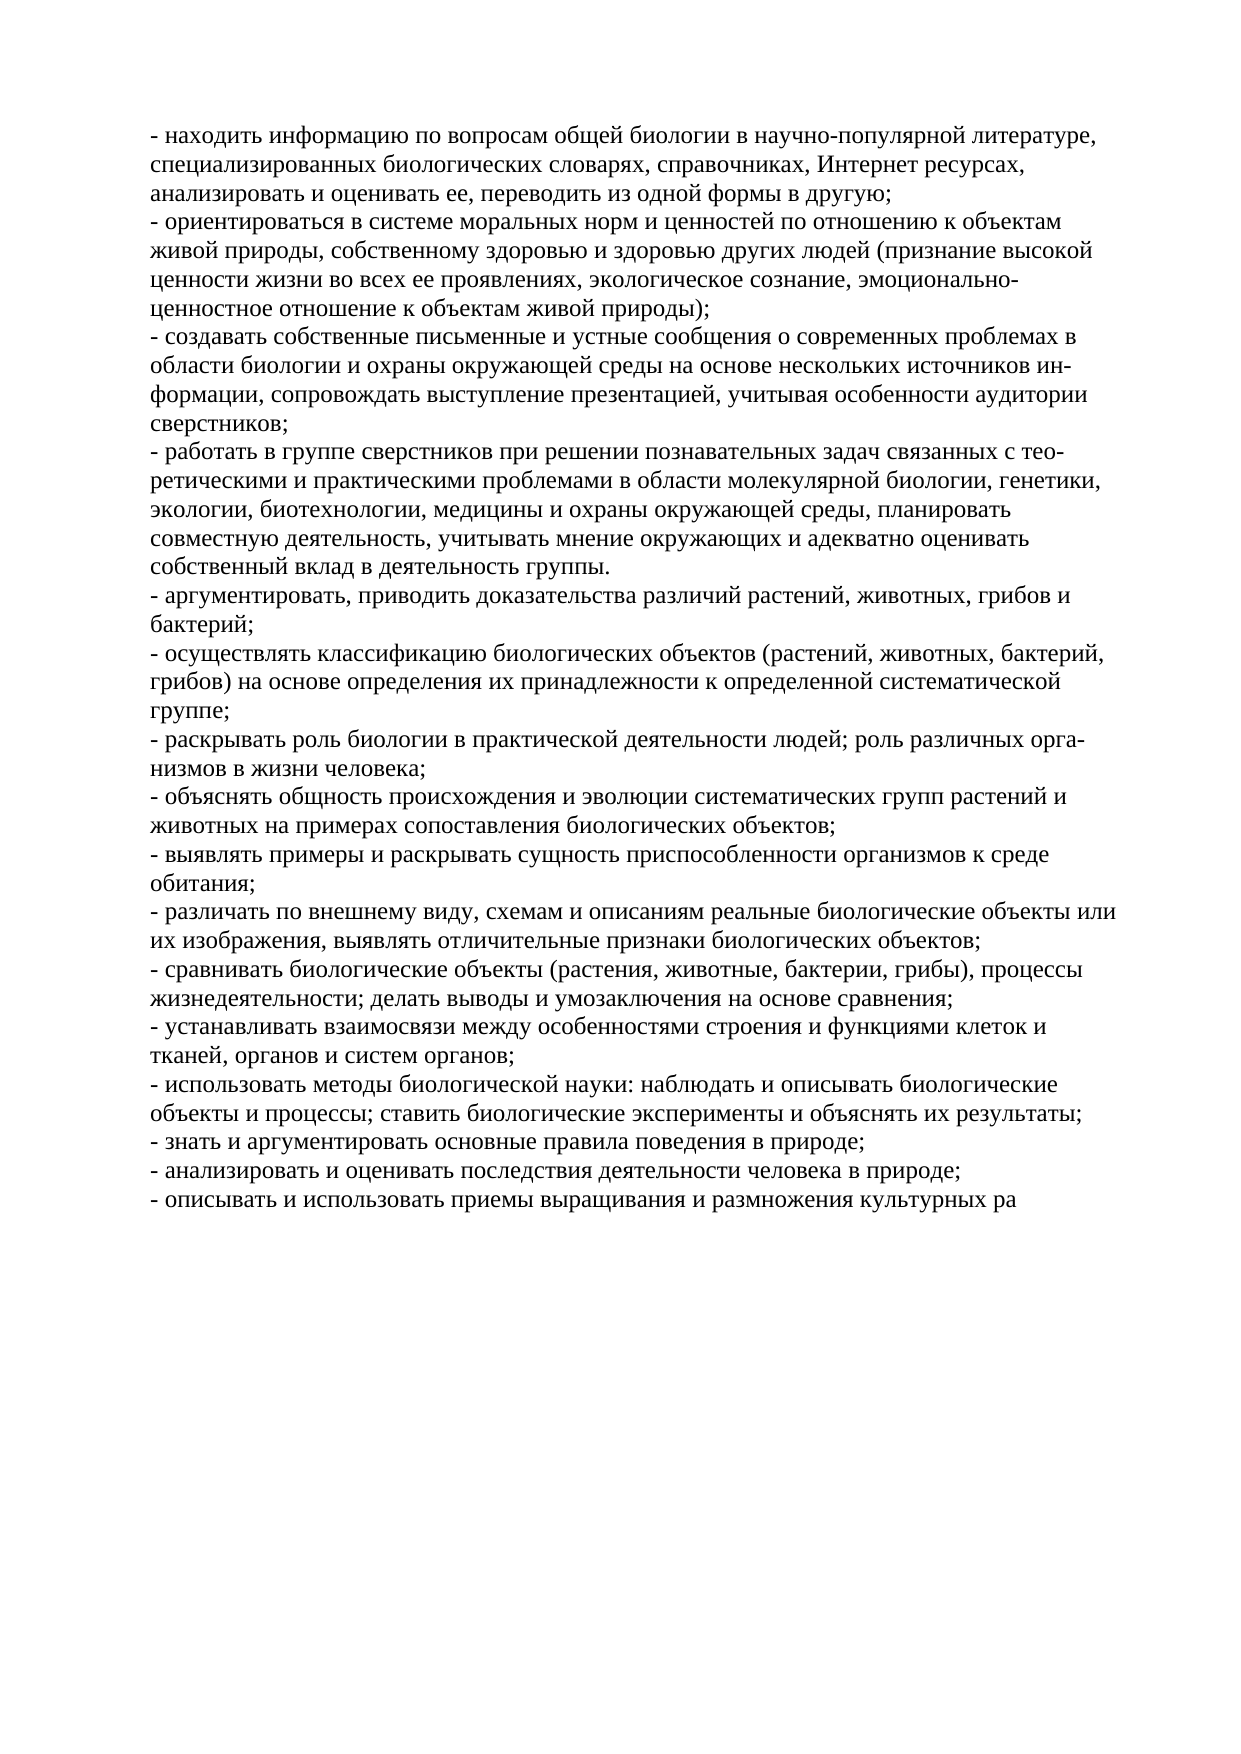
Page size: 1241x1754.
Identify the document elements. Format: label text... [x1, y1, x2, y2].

text - осуществлять классификацию биологических объектов (растений, животных, бактерий, грибов) на основе определения их принадлежности к определенной систематической группе; [150, 638, 1123, 724]
text - описывать и использовать приемы выращивания и размножения культурных ра [150, 1184, 1123, 1213]
text - устанавливать взаимосвязи между особенностями строения и функциями клеток и тканей, органов и систем органов; [150, 1011, 1123, 1069]
text - анализировать и оценивать последствия деятельности человека в природе; [150, 1155, 1123, 1184]
text - различать по внешнему виду, схемам и описаниям реальные биологические объекты или их изображения, выявлять отличительные признаки биологических объектов; [150, 896, 1123, 954]
text - находить информацию по вопросам общей биологии в научно-популярной литературе, специализированных биологических словарях, справочниках, Интернет ресурсах, анализировать и оценивать ее, переводить из одной формы в другую; [150, 120, 1123, 206]
text - ориентироваться в системе моральных норм и ценностей по отношению к объектам живой природы, собственному здоровью и здоровью других людей (признание высокой [150, 206, 1123, 264]
text - создавать собственные письменные и устные сообщения о современных проблемах в области биологии и охраны окружающей среды на основе нескольких источников ин-формации, сопровождать выступление презентацией, учитывая особенности аудитории сверстников; [150, 321, 1123, 436]
text - раскрывать роль биологии в практической деятельности людей; роль различных орга-низмов в жизни человека; [150, 724, 1123, 781]
text - работать в группе сверстников при решении познавательных задач связанных с тео-ретическими и практическими проблемами в области молекулярной биологии, генетики, экологии, биотехнологии, медицины и охраны окружающей среды, планировать совместную деятельность, учитывать мнение окружающих и адекватно оценивать собственный вклад в деятельность группы. [150, 436, 1123, 580]
text - знать и аргументировать основные правила поведения в природе; [150, 1126, 1123, 1155]
text - использовать методы биологической науки: наблюдать и описывать биологические объекты и процессы; ставить биологические эксперименты и объяснять их результаты; [150, 1069, 1123, 1126]
text - выявлять примеры и раскрывать сущность приспособленности организмов к среде обитания; [150, 839, 1123, 896]
text - сравнивать биологические объекты (растения, животные, бактерии, грибы), процессы жизнедеятельности; делать выводы и умозаключения на основе сравнения; [150, 954, 1123, 1011]
text - объяснять общность происхождения и эволюции систематических групп растений и животных на примерах сопоставления биологических объектов; [150, 781, 1123, 839]
text - аргументировать, приводить доказательства различий растений, животных, грибов и бактерий; [150, 580, 1123, 638]
text ценности жизни во всех ее проявлениях, экологическое сознание, эмоционально-ценностное отношение к объектам живой природы); [150, 264, 1123, 321]
